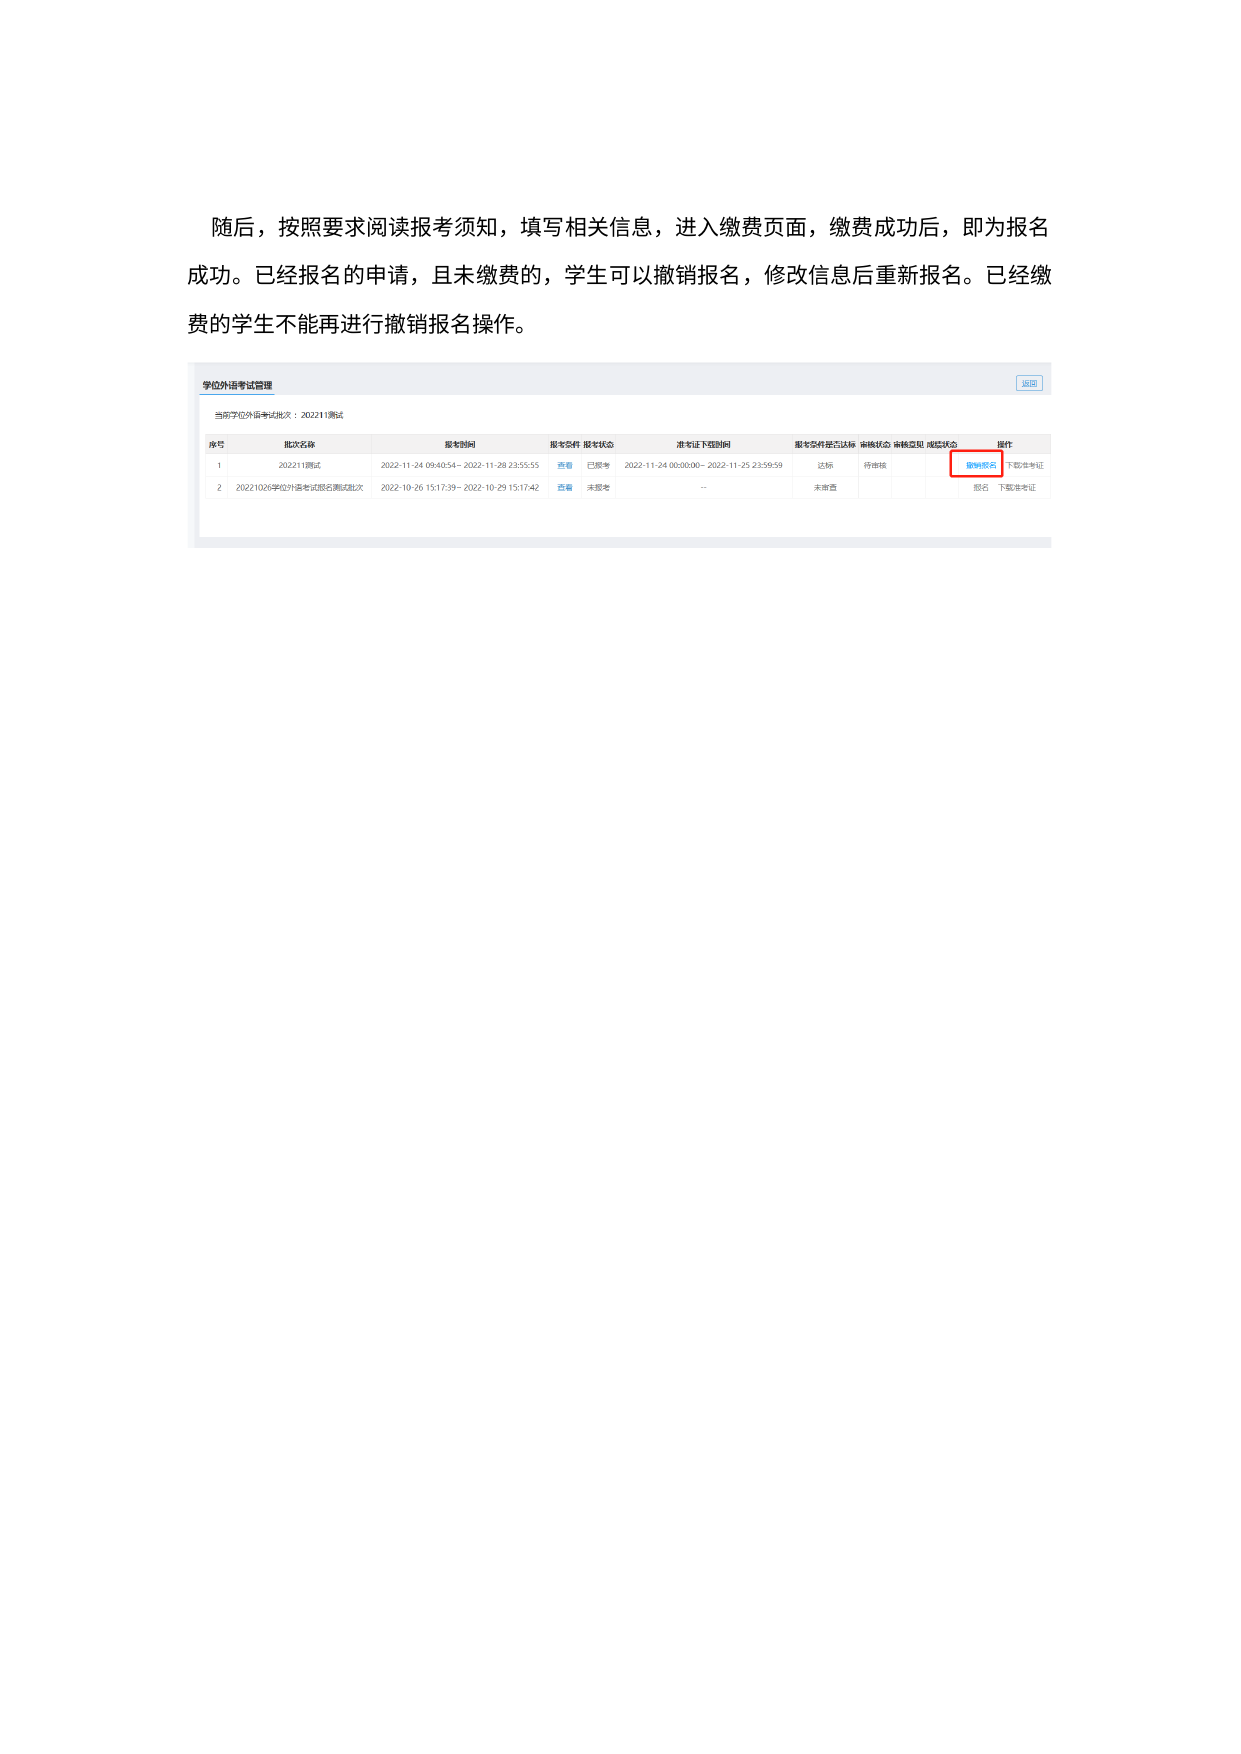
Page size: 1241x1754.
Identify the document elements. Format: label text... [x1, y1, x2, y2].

picture [187, 355, 1052, 548]
text 随后，按照要求阅读报考须知，填写相关信息，进入缴费页面，缴费成功后，即为报名成功。已经报名的申请，且未缴费的，学生可以撤销报名，修改信息后重新报名。已经缴费的学生不能再进行撤销报名操作。 [187, 209, 1053, 339]
